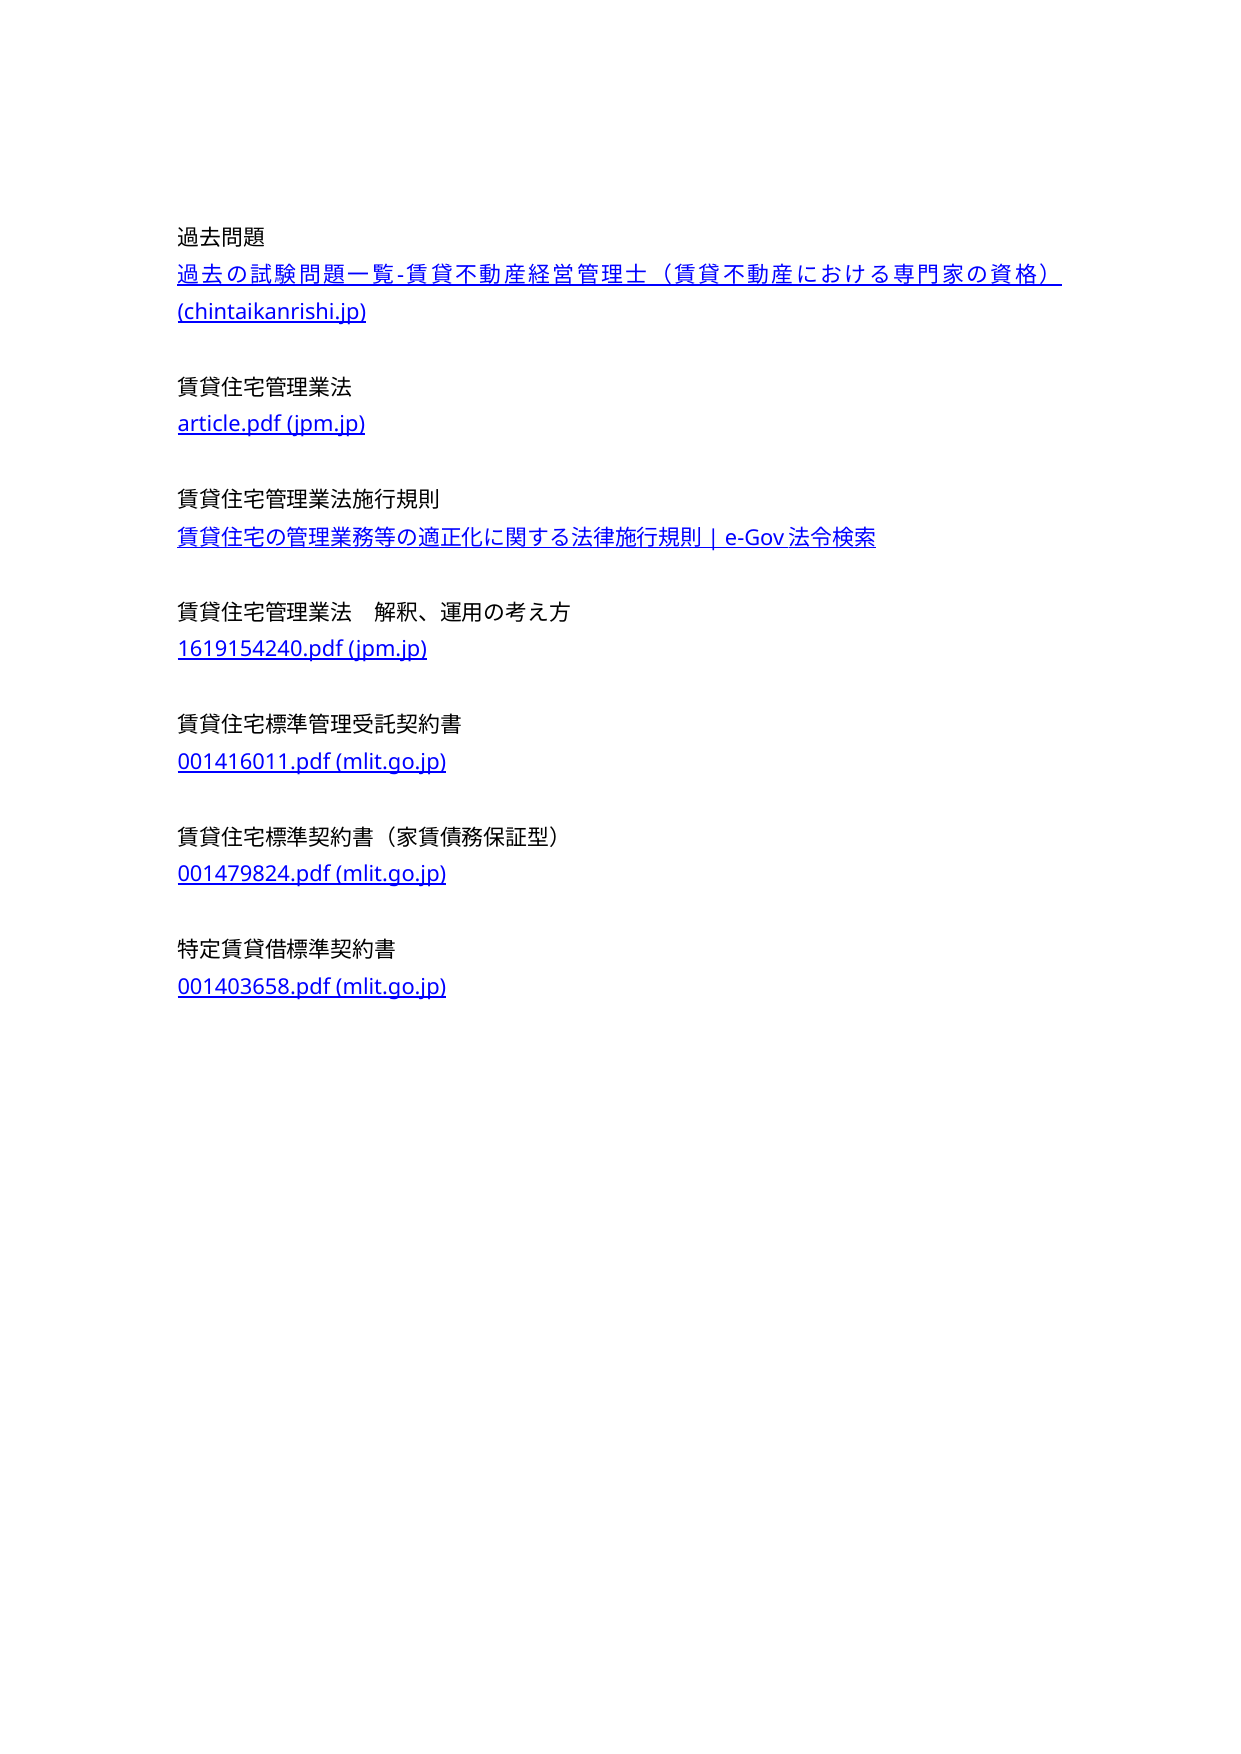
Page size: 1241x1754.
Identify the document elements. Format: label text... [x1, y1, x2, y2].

text 001403658.pdf (mlit.go.jp) [177, 967, 1063, 1004]
text 1619154240.pdf (jpm.jp) [177, 629, 1063, 667]
text 賃貸住宅標準契約書（家賃債務保証型） [177, 817, 1063, 854]
text 過去の試験問題一覧-賃貸不動産経営管理士（賃貸不動産における専門家の資格） (chintaikanrishi.jp) [177, 254, 1063, 329]
text 001479824.pdf (mlit.go.jp) [177, 854, 1063, 892]
text 賃貸住宅管理業法 解釈、運用の考え方 [177, 592, 1063, 629]
text 賃貸住宅の管理業務等の適正化に関する法律施行規則 | e-Gov法令検索 [177, 517, 1063, 554]
text article.pdf (jpm.jp) [177, 404, 1063, 442]
text 賃貸住宅管理業法 [177, 367, 1063, 404]
text 賃貸住宅標準管理受託契約書 [177, 704, 1063, 742]
text 特定賃貸借標準契約書 [177, 929, 1063, 967]
text 過去問題 [177, 217, 1063, 254]
text 賃貸住宅管理業法施行規則 [177, 479, 1063, 517]
text 001416011.pdf (mlit.go.jp) [177, 742, 1063, 779]
